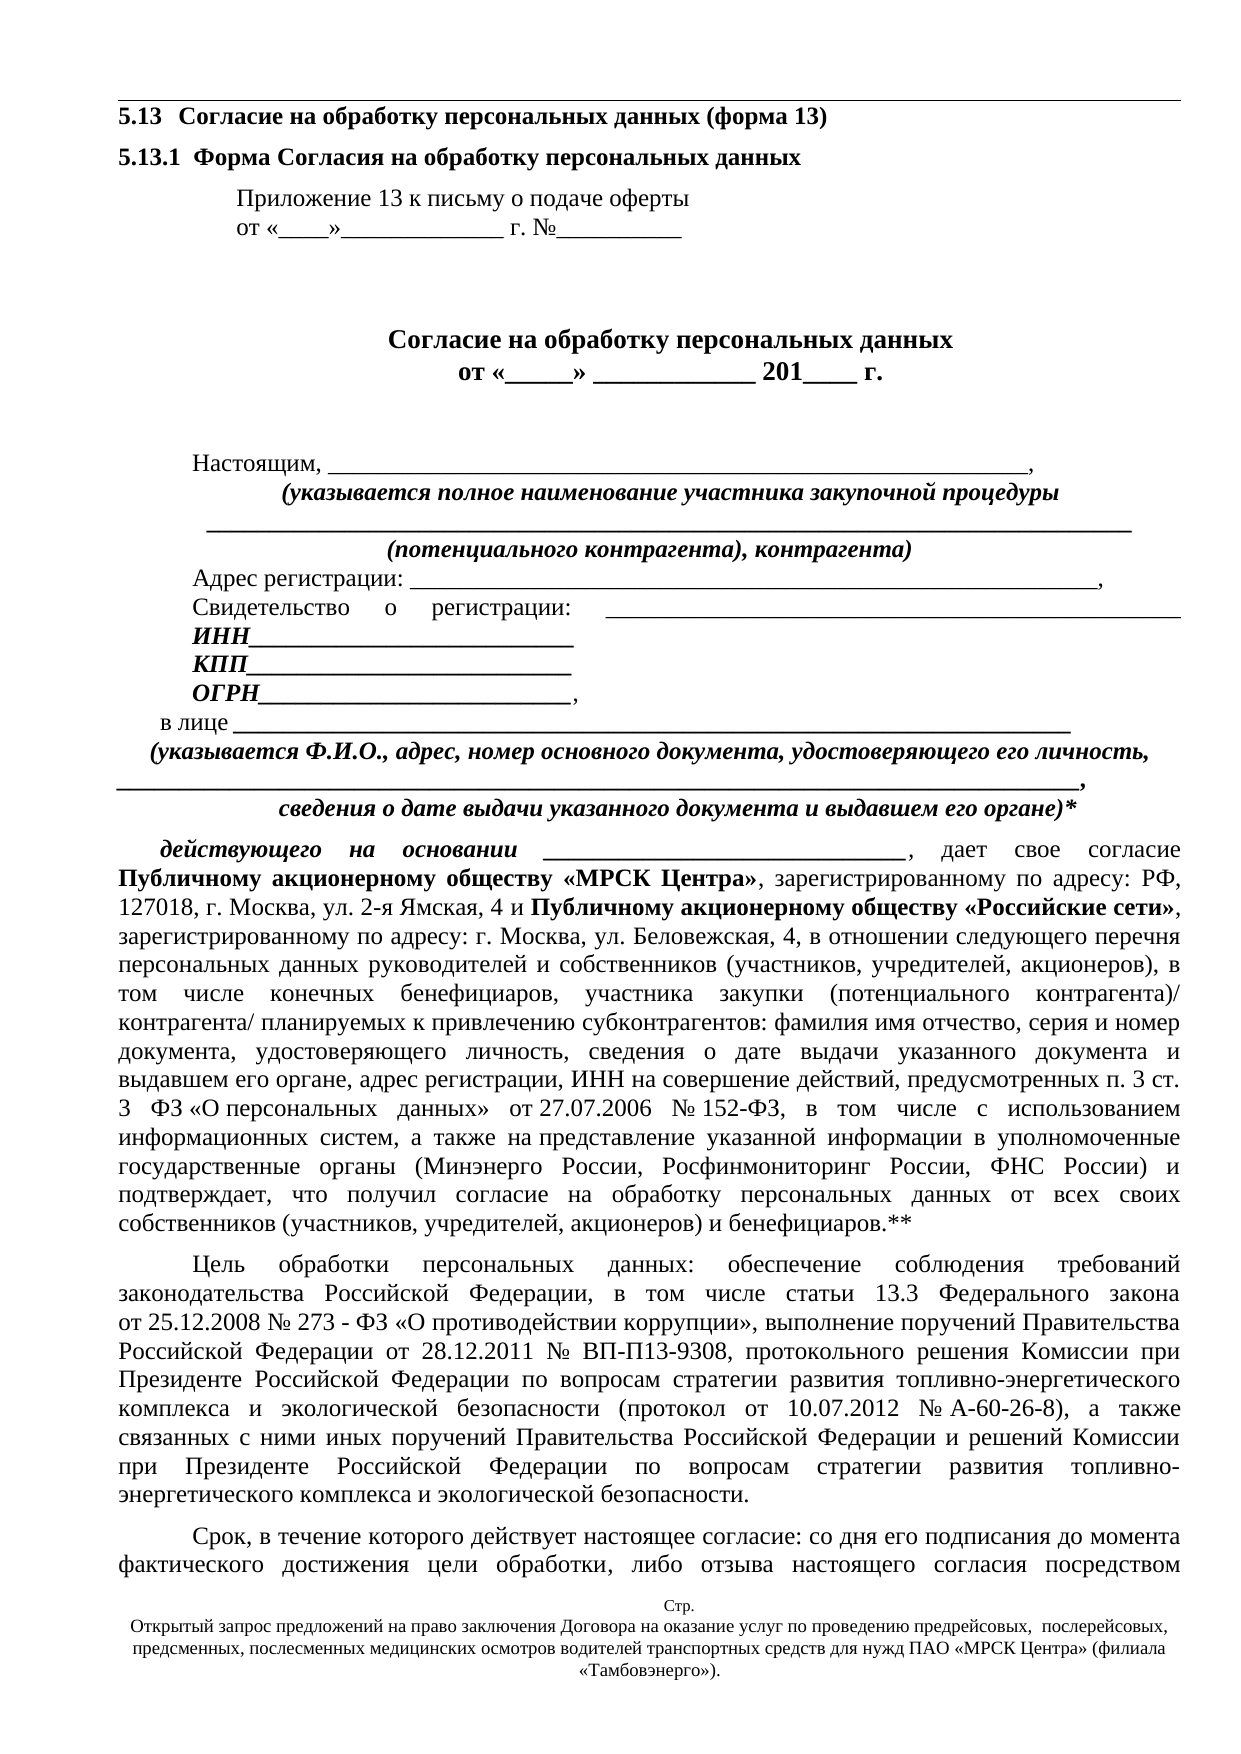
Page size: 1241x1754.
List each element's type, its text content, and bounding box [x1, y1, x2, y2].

text действующего на основании _____________________________, дает свое согласие Публичному акционерному обществу «МРСК Центра», зарегистрированному по адресу: РФ, 127018, г. Москва, ул. 2-я Ямская, 4 и Публичному акционерному обществу «Российские сети», зарегистрированному по адресу: г. Москва, ул. Беловежская, 4, в отношении следующего перечня персональных данных руководителей и собственников (участников, учредителей, акционеров), в том числе конечных бенефициаров, участника закупки (потенциального контрагента)/ контрагента/ планируемых к привлечению субконтрагентов: фамилия имя отчество, серия и номер документа, удостоверяющего личность, сведения о дате выдачи указанного документа и выдавшем его органе, адрес регистрации, ИНН на совершение действий, предусмотренных п. 3 ст. 3 ФЗ «О персональных данных» от 27.07.2006 № 152-ФЗ, в том числе с использованием информационных систем, а также на представление указанной информации в уполномоченные государственные органы (Минэнерго России, Росфинмониторинг России, ФНС России) и подтверждает, что получил согласие на обработку персональных данных от всех своих собственников (участников, учредителей, акционеров) и бенефициаров.** [118, 834, 1181, 1237]
text _____________________________________________________________________________, [118, 764, 1181, 793]
text Свидетельство о регистрации: ______________________________________________ ИНН__________________________ [192, 592, 1181, 649]
text Адрес регистрации: _______________________________________________________, [118, 563, 1181, 592]
text от «_____» ____________ 201____ г. [118, 355, 1181, 386]
text Согласие на обработку персональных данных [118, 324, 1181, 355]
text Цель обработки персональных данных: обеспечение соблюдения требований законодательства Российской Федерации, в том числе статьи 13.3 Федерального закона от 25.12.2008 № 273 - ФЗ «О противодействии коррупции», выполнение поручений Правительства Российской Федерации от 28.12.2011 № ВП-П13-9308, протокольного решения Комиссии при Президенте Российской Федерации по вопросам стратегии развития топливно-энергетического комплекса и экологической безопасности (протокол от 10.07.2012 № А-60-26-8), а также связанных с ними иных поручений Правительства Российской Федерации и решений Комиссии при Президенте Российской Федерации по вопросам стратегии развития топливно-энергетического комплекса и экологической безопасности. [118, 1249, 1181, 1508]
text (указывается Ф.И.О., адрес, номер основного документа, удостоверяющего его личность, [118, 736, 1181, 764]
text (указывается полное наименование участника закупочной процедуры [118, 477, 1181, 506]
text КПП__________________________ [118, 649, 1181, 678]
text в лице ___________________________________________________________________ [118, 707, 1181, 736]
subtitle Согласие на обработку персональных данных (форма 13) [118, 101, 1181, 130]
subtitle Форма Согласия на обработку персональных данных [118, 142, 1181, 171]
text __________________________________________________________________________ (потенциального контрагента), контрагента) [118, 506, 1181, 563]
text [118, 1521, 1181, 1578]
text Настоящим, ________________________________________________________, [118, 448, 1181, 477]
text ОГРН_________________________, [118, 678, 1181, 707]
text Приложение 13 к письму о подаче оферты от «____»_____________ г. №__________ [236, 183, 1181, 241]
text сведения о дате выдачи указанного документа и выдавшем его органе)* [118, 793, 1181, 822]
